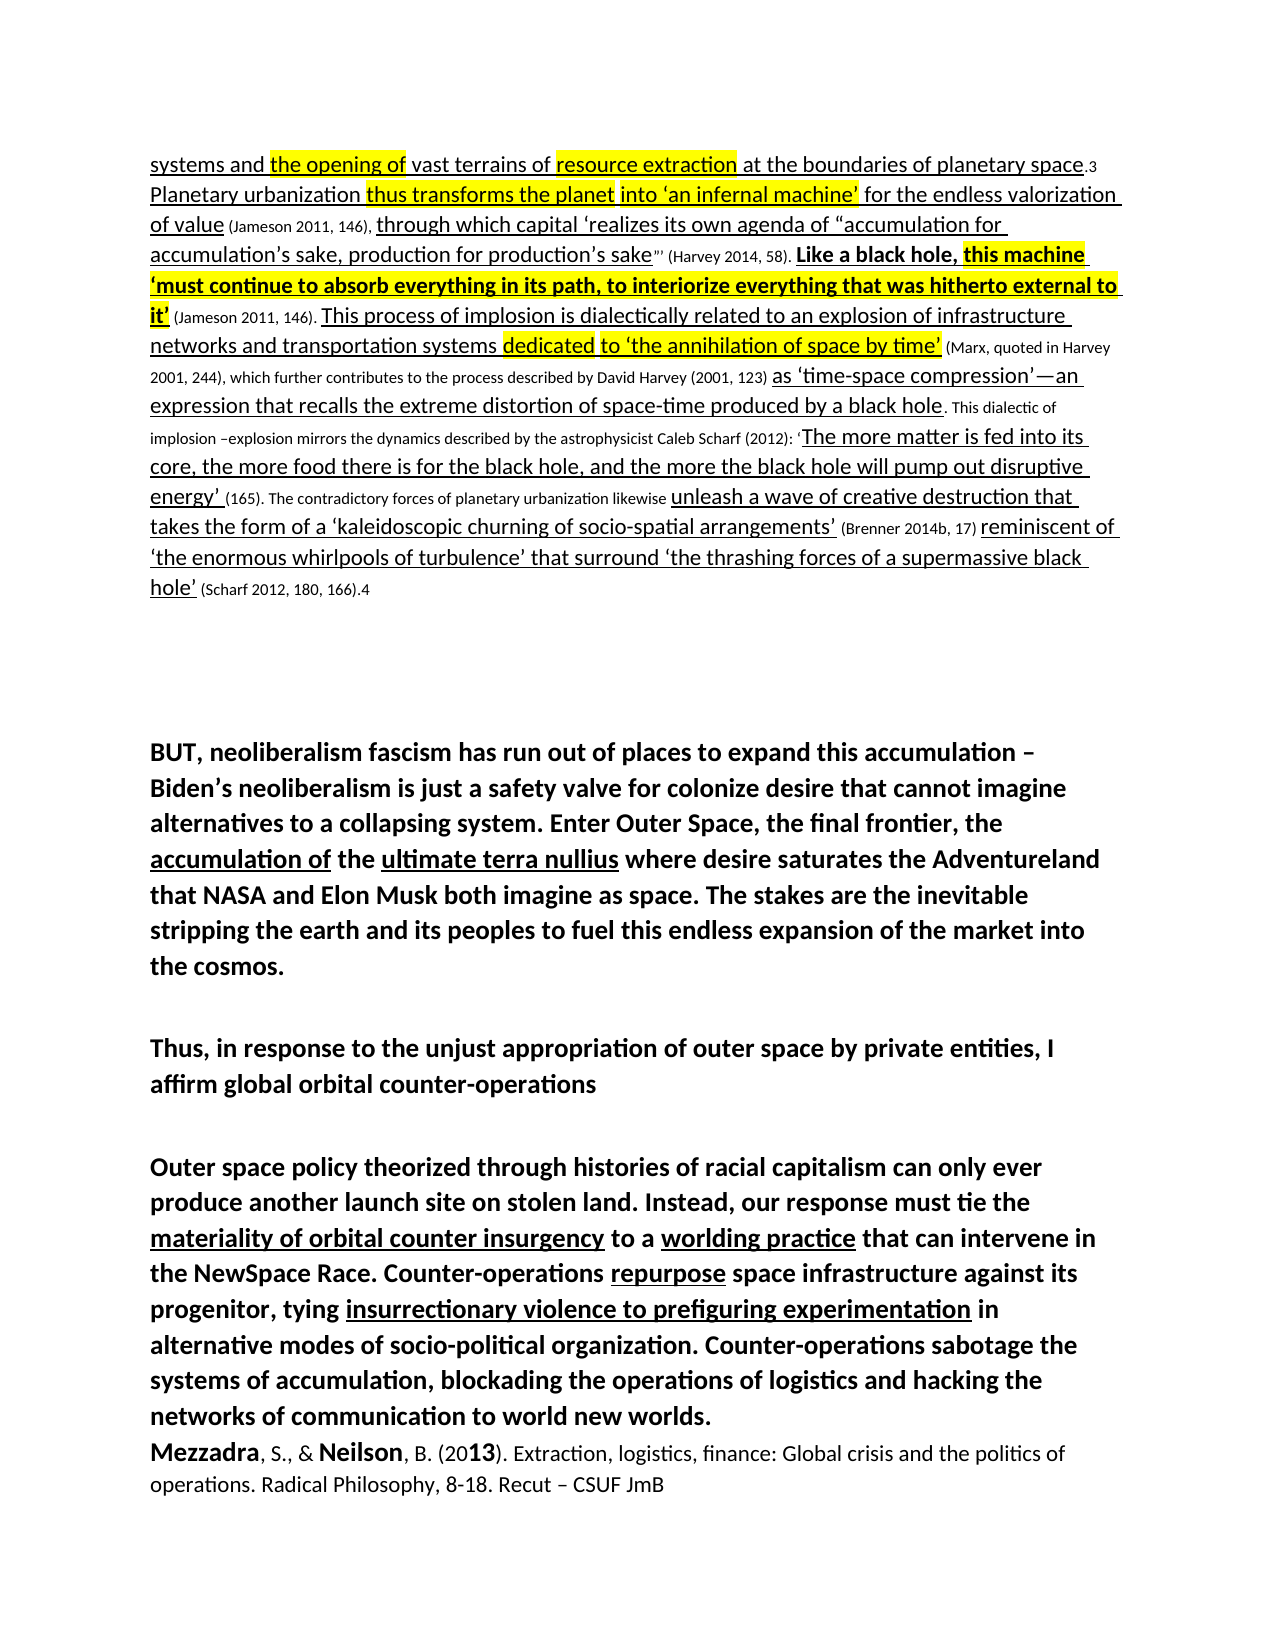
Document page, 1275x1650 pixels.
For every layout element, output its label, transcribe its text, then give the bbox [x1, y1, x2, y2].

subtitle Thus, in response to the unjust appropriation of outer space by private entities, I affirm global orbital counter-operations [150, 1032, 1125, 1100]
text Mezzadra, S., & Neilson, B. (2013). Extraction, logistics, finance: Global crisis and the politics of operations. Radical Philosophy, 8-18. Recut – CSUF JmB [150, 1435, 1125, 1498]
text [150, 150, 1125, 601]
subtitle BUT, neoliberalism fascism has run out of places to expand this accumulation – Biden’s neoliberalism is just a safety valve for colonize desire that cannot imagine alternatives to a collapsing system. Enter Outer Space, the final frontier, the accumulation of the ultimate terra nullius where desire saturates the Adventureland that NASA and Elon Musk both imagine as space. The stakes are the inevitable stripping the earth and its peoples to fuel this endless expansion of the market into the cosmos. [150, 735, 1125, 982]
subtitle Outer space policy theorized through histories of racial capitalism can only ever produce another launch site on stolen land. Instead, our response must tie the materiality of orbital counter insurgency to a worlding practice that can intervene in the NewSpace Race. Counter-operations repurpose space infrastructure against its progenitor, tying insurrectionary violence to prefiguring experimentation in alternative modes of socio-political organization. Counter-operations sabotage the systems of accumulation, blockading the operations of logistics and hacking the networks of communication to world new worlds. [150, 1150, 1125, 1432]
